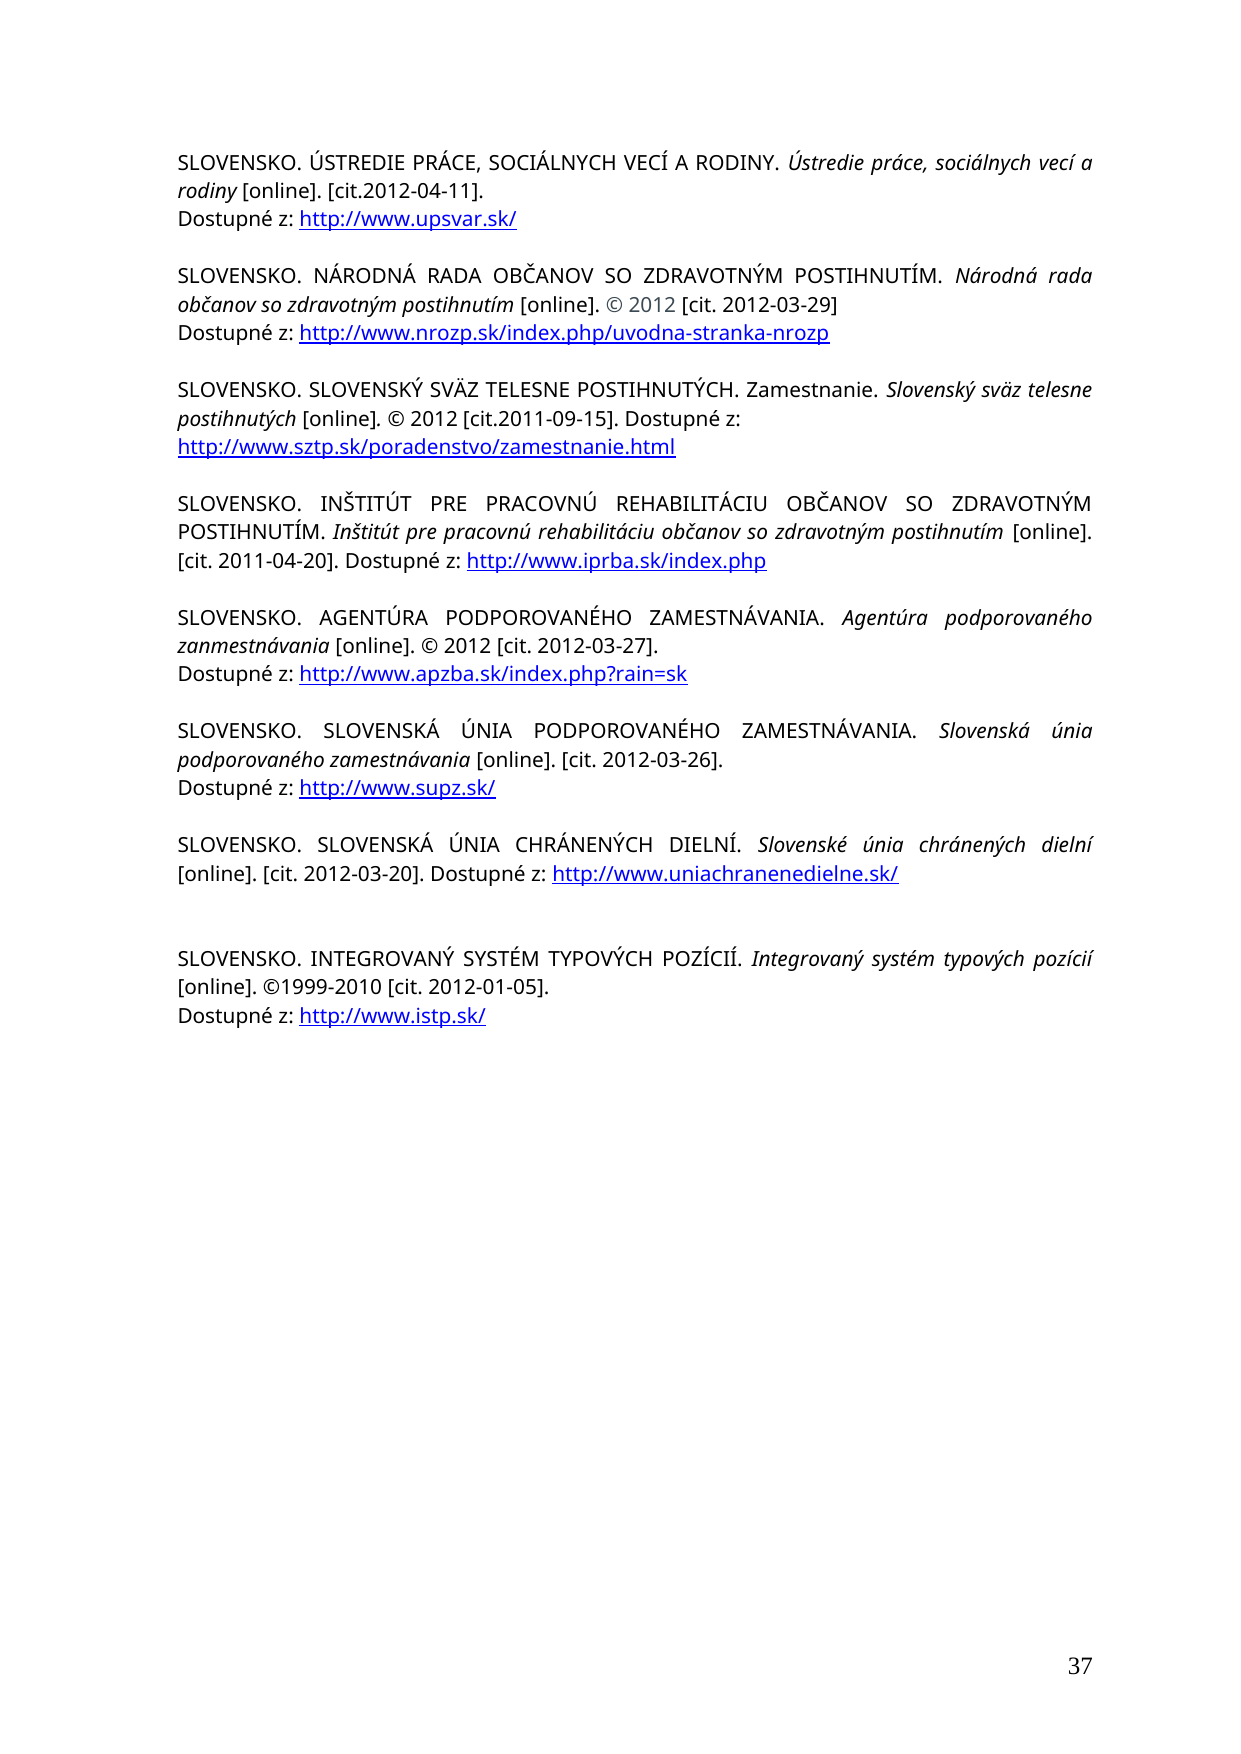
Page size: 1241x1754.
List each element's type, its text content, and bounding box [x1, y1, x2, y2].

text SLOVENSKO. SLOVENSKÁ ÚNIA PODPOROVANÉHO ZAMESTNÁVANIA. Slovenská únia podporovaného zamestnávania [online]. [cit. 2012-03-26]. [177, 716, 1092, 773]
text http://www.sztp.sk/poradenstvo/zamestnanie.html [177, 432, 1092, 461]
text SLOVENSKO. NÁRODNÁ RADA OBČANOV SO ZDRAVOTNÝM POSTIHNUTÍM. Národná rada občanov so zdravotným postihnutím [online]. © 2012 [cit. 2012-03-29] [177, 261, 1092, 318]
text SLOVENSKO. SLOVENSKÁ ÚNIA CHRÁNENÝCH DIELNÍ. Slovenské únia chránených dielní [online]. [cit. 2012-03-20]. Dostupné z: http://www.uniachranenedielne.sk/ [177, 830, 1092, 887]
text SLOVENSKO. INŠTITÚT PRE PRACOVNÚ REHABILITÁCIU OBČANOV SO ZDRAVOTNÝM POSTIHNUTÍM. Inštitút pre pracovnú rehabilitáciu občanov so zdravotným postihnutím [online]. [cit. 2011-04-20]. Dostupné z: http://www.iprba.sk/index.php [177, 489, 1092, 574]
text Dostupné z: http://www.istp.sk/ [177, 1001, 1092, 1029]
text Dostupné z: http://www.supz.sk/ [177, 773, 1092, 802]
text SLOVENSKO. SLOVENSKÝ SVÄZ TELESNE POSTIHNUTÝCH. Zamestnanie. Slovenský sväz telesne postihnutých [online]. © 2012 [cit.2011-09-15]. Dostupné z: [177, 375, 1092, 432]
text Dostupné z: http://www.upsvar.sk/ [177, 204, 1092, 233]
text SLOVENSKO. AGENTÚRA PODPOROVANÉHO ZAMESTNÁVANIA. Agentúra podporovaného zanmestnávania [online]. © 2012 [cit. 2012-03-27]. [177, 603, 1092, 659]
text SLOVENSKO. ÚSTREDIE PRÁCE, SOCIÁLNYCH VECÍ A RODINY. Ústredie práce, sociálnych vecí a rodiny [online]. [cit.2012-04-11]. [177, 148, 1092, 204]
text Dostupné z: http://www.nrozp.sk/index.php/uvodna-stranka-nrozp [177, 318, 1092, 347]
text SLOVENSKO. INTEGROVANÝ SYSTÉM TYPOVÝCH POZÍCIÍ. Integrovaný systém typových pozícií [online]. ©1999-2010 [cit. 2012-01-05].1 [177, 944, 1092, 1001]
text Dostupné z: http://www.apzba.sk/index.php?rain=sk [177, 659, 1092, 688]
